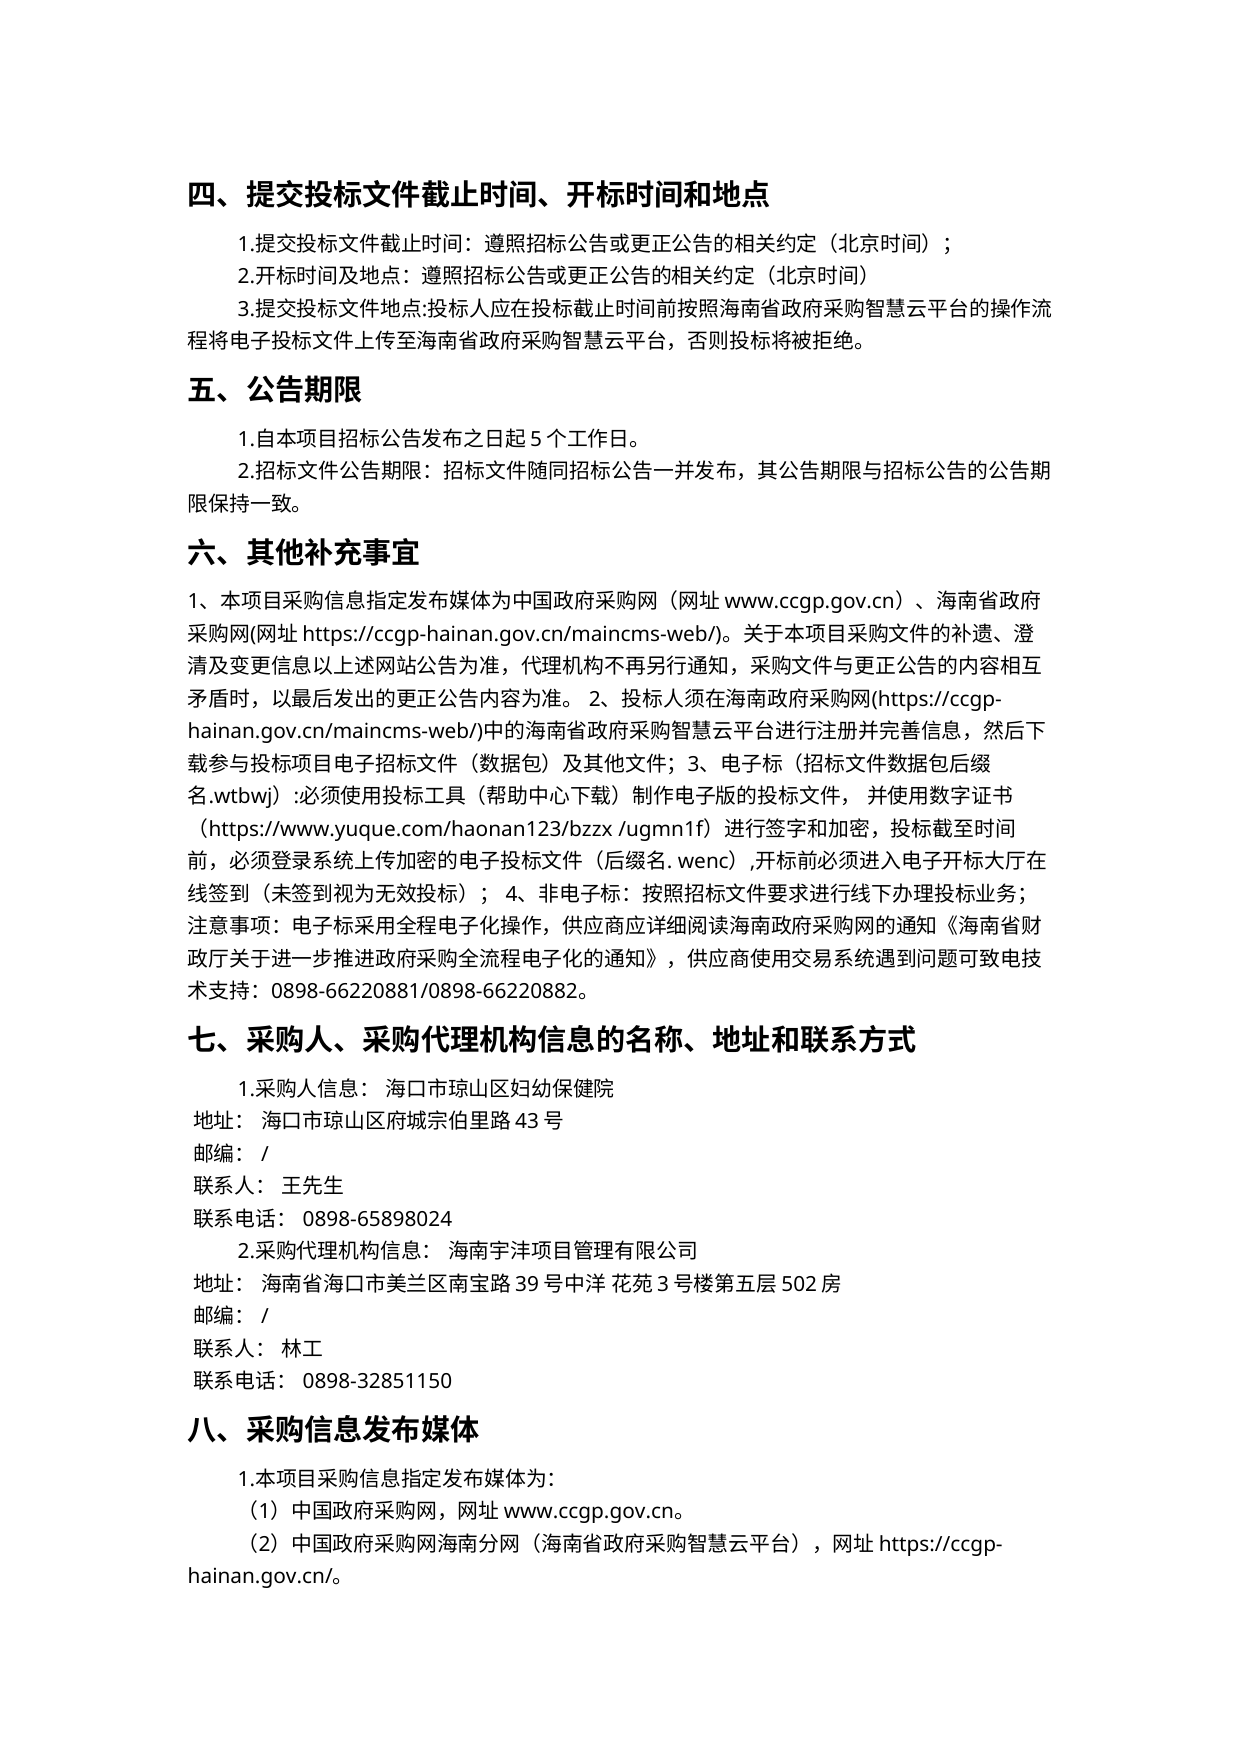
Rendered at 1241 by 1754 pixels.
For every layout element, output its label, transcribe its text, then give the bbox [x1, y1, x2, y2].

text 1.本项目采购信息指定发布媒体为： [187, 1462, 1053, 1494]
text 2.采购代理机构信息： 海南宇沣项目管理有限公司 [187, 1234, 1053, 1267]
text 联系电话： 0898-65898024 [187, 1202, 1053, 1234]
text 地址： 海南省海口市美兰区南宝路39号中洋 花苑3号楼第五层502房 [187, 1267, 1053, 1299]
text 六、其他补充事宜 [187, 519, 1053, 584]
text （2）中国政府采购网海南分网（海南省政府采购智慧云平台），网址https://ccgp-hainan.gov.cn/。 [187, 1527, 1053, 1592]
text （1）中国政府采购网，网址www.ccgp.gov.cn。 [187, 1494, 1053, 1527]
text 邮编： / [187, 1137, 1053, 1169]
text 1.采购人信息： 海口市琼山区妇幼保健院 [187, 1072, 1053, 1104]
text 2.开标时间及地点：遵照招标公告或更正公告的相关约定（北京时间） [187, 259, 1053, 292]
text 2.招标文件公告期限：招标文件随同招标公告一并发布，其公告期限与招标公告的公告期限保持一致。 [187, 454, 1053, 519]
text 联系人： 林工 [187, 1332, 1053, 1364]
text 1、本项目采购信息指定发布媒体为中国政府采购网（网址www.ccgp.gov.cn）、海南省政府采购网(网址https://ccgp-hainan.gov.cn/maincms-web/)。关于本项目采购文件的补遗、澄清及变更信息以上述网站公告为准，代理机构不再另行通知，采购文件与更正公告的内容相互矛盾时，以最后发出的更正公告内容为准。 2、投标人须在海南政府采购网(https://ccgp-hainan.gov.cn/maincms-web/)中的海南省政府采购智慧云平台进行注册并完善信息，然后下载参与投标项目电子招标文件（数据包）及其他文件；3、电子标（招标文件数据包后缀名.wtbwj）:必须使用投标工具（帮助中心下载）制作电子版的投标文件， 并使用数字证书（https://www.yuque.com/haonan123/bzzx /ugmn1f）进行签字和加密，投标截至时间前，必须登录系统上传加密的电子投标文件（后缀名. wenc）,开标前必须进入电子开标大厅在线签到（未签到视为无效投标）； 4、非电子标：按照招标文件要求进行线下办理投标业务； 注意事项：电子标采用全程电子化操作，供应商应详细阅读海南政府采购网的通知《海南省财政厅关于进一步推进政府采购全流程电子化的通知》，供应商使用交易系统遇到问题可致电技术支持：0898-66220881/0898-66220882。 [187, 584, 1053, 1007]
text 邮编： / [187, 1299, 1053, 1332]
text 地址： 海口市琼山区府城宗伯里路43号 [187, 1104, 1053, 1137]
text 七、采购人、采购代理机构信息的名称、地址和联系方式 [187, 1007, 1053, 1072]
text 1.自本项目招标公告发布之日起5个工作日。 [187, 422, 1053, 454]
text 联系电话： 0898-32851150 [187, 1364, 1053, 1397]
text 八、采购信息发布媒体 [187, 1397, 1053, 1462]
text 联系人： 王先生 [187, 1169, 1053, 1202]
text 1.提交投标文件截止时间：遵照招标公告或更正公告的相关约定（北京时间）； [187, 227, 1053, 259]
text 3.提交投标文件地点:投标人应在投标截止时间前按照海南省政府采购智慧云平台的操作流程将电子投标文件上传至海南省政府采购智慧云平台，否则投标将被拒绝。 [187, 292, 1053, 357]
text 四、提交投标文件截止时间、开标时间和地点 [187, 162, 1053, 227]
text 五、公告期限 [187, 357, 1053, 422]
